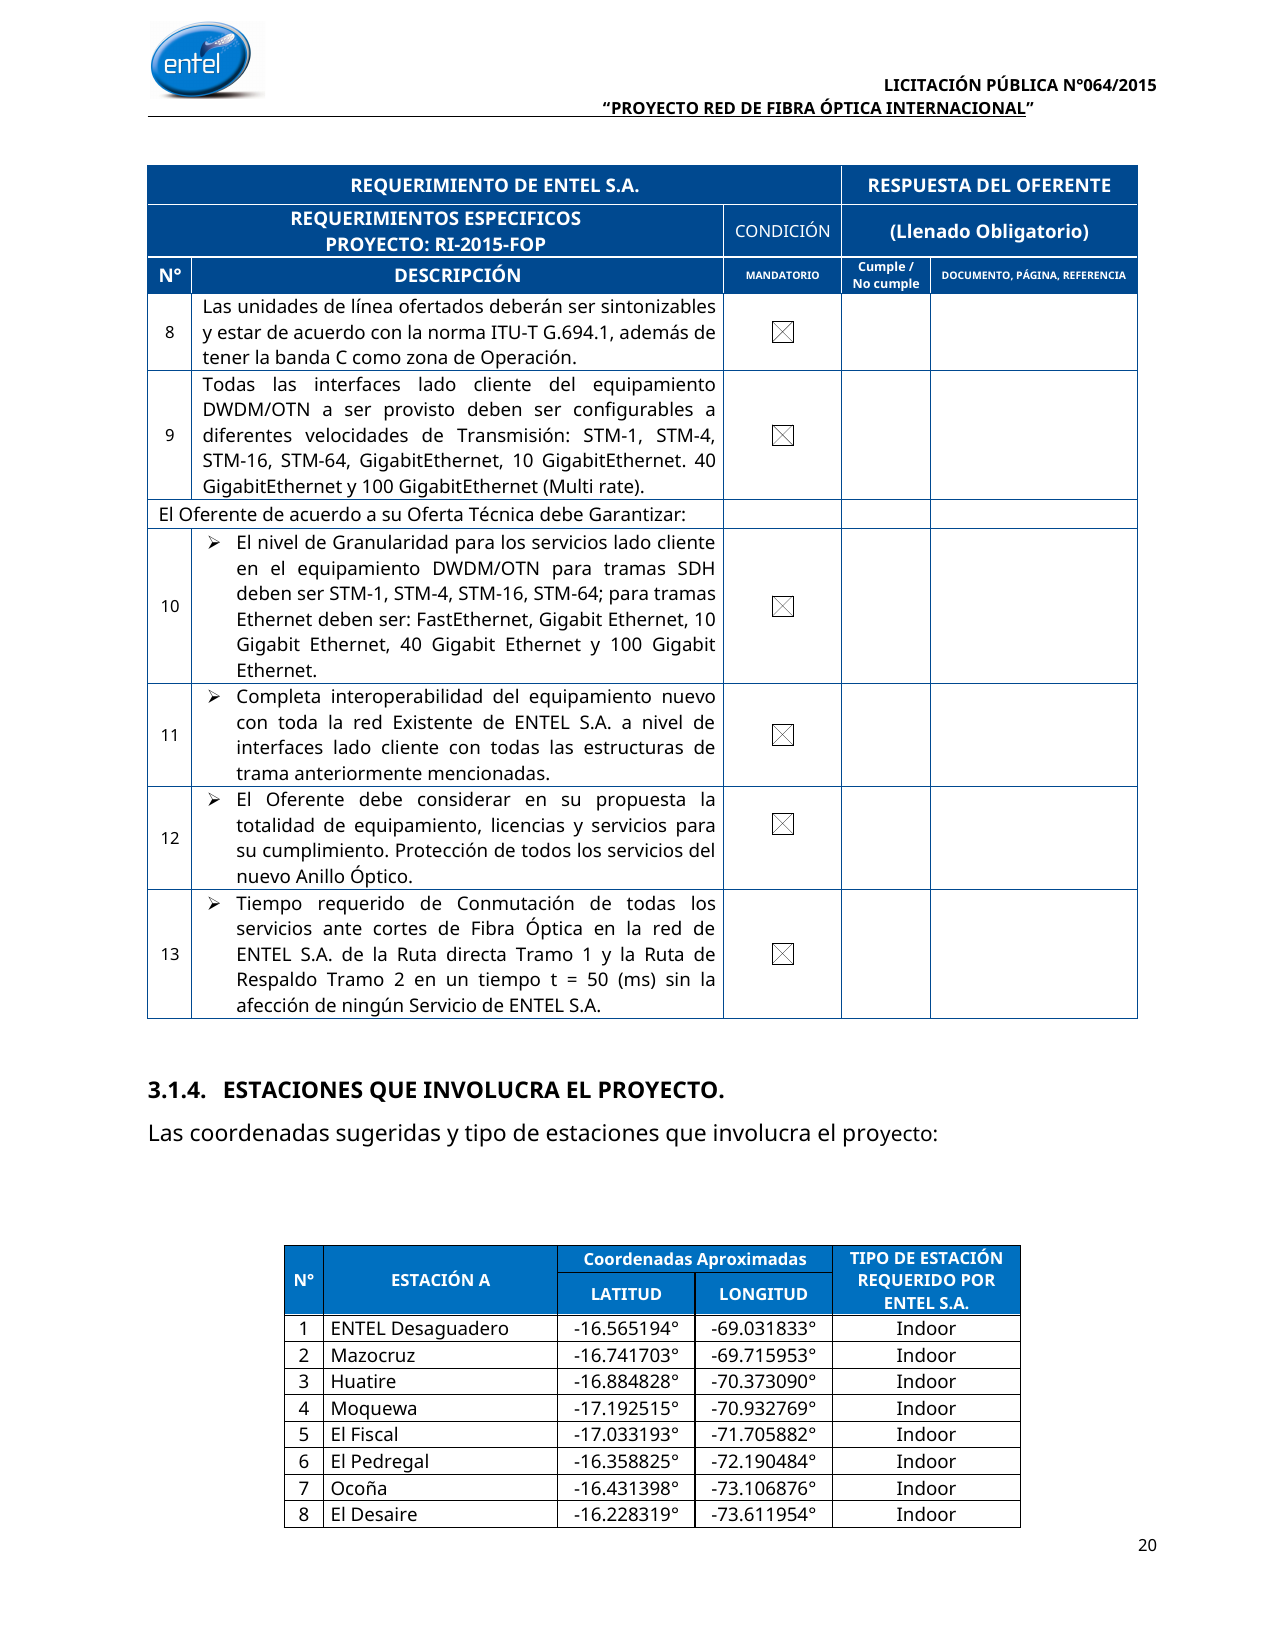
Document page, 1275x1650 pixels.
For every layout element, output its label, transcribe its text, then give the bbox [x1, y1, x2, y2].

table_cell DOCUMENTO, PÁGINA, REFERENCIA [931, 258, 1137, 293]
table_cell 6 [285, 1448, 323, 1474]
table_cell (Llenado Obligatorio) [842, 205, 1137, 256]
table_cell [842, 500, 930, 528]
table_cell Indoor [833, 1448, 1020, 1474]
table_cell [842, 684, 930, 786]
table_cell [724, 500, 841, 528]
table_cell [842, 371, 930, 499]
table_cell Indoor [833, 1475, 1020, 1500]
table_header RESPUESTA DEL OFERENTE [842, 166, 1137, 204]
table_cell [842, 890, 930, 1017]
table_cell -70.373090° [696, 1369, 832, 1394]
table_cell El Pedregal [324, 1448, 557, 1474]
table_cell Huatire [324, 1369, 557, 1394]
table_cell [931, 890, 1137, 1017]
table_cell -72.190484° [696, 1448, 832, 1474]
table_header TIPO DE ESTACIÓN REQUERIDO POR ENTEL S.A. [833, 1246, 1020, 1314]
table_cell Indoor [833, 1422, 1020, 1447]
table_cell -17.033193° [558, 1422, 694, 1447]
table_cell REQUERIMIENTOS ESPECIFICOS PROYECTO: RI-2015-FOP [148, 205, 723, 256]
table_cell 8 [285, 1501, 323, 1527]
table_cell -69.031833° [696, 1316, 832, 1341]
list Las coordenadas sugeridas y tipo de estaciones que involucra el proyecto: [148, 1117, 1157, 1149]
table_cell LATITUD [558, 1273, 694, 1314]
table_cell Indoor [833, 1395, 1020, 1421]
table_cell MANDATORIO [724, 258, 841, 293]
table_cell El Desaire [324, 1501, 557, 1527]
table_cell [842, 294, 930, 370]
table_cell 9 [148, 371, 191, 499]
table_cell Ocoña [324, 1475, 557, 1500]
table_cell [842, 787, 930, 889]
table_cell Moquewa [324, 1395, 557, 1421]
table_cell Mazocruz [324, 1342, 557, 1368]
table_cell Indoor [833, 1501, 1020, 1527]
table_cell Completa interoperabilidad del equipamiento nuevo con toda la red Existente de ENTEL S.A. a nivel de interfaces lado cliente con todas las estructuras de trama anteriormente mencionadas. [192, 684, 723, 786]
table_cell [931, 529, 1137, 682]
table_cell [724, 890, 841, 1017]
table_cell N° [148, 258, 191, 293]
table_cell -73.611954° [696, 1501, 832, 1527]
table_cell 13 [148, 890, 191, 1017]
table_cell -16.228319° [558, 1501, 694, 1527]
table_cell [724, 371, 841, 499]
table_cell -70.932769° [696, 1395, 832, 1421]
table_cell -16.431398° [558, 1475, 694, 1500]
table_cell -69.715953° [696, 1342, 832, 1368]
table_cell -16.358825° [558, 1448, 694, 1474]
table_header Coordenadas Aproximadas [558, 1246, 832, 1272]
table_cell El nivel de Granularidad para los servicios lado cliente en el equipamiento DWDM/OTN para tramas SDH deben ser STM-1, STM-4, STM-16, STM-64; para tramas Ethernet deben ser: FastEthernet, Gigabit Ethernet, 10 Gigabit Ethernet, 40 Gigabit Ethernet y 100 Gigabit Ethernet. [192, 529, 723, 682]
table_cell Tiempo requerido de Conmutación de todas los servicios ante cortes de Fibra Óptica en la red de ENTEL S.A. de la Ruta directa Tramo 1 y la Ruta de Respaldo Tramo 2 en un tiempo t = 50 (ms) sin la afección de ningún Servicio de ENTEL S.A. [192, 890, 723, 1017]
table_cell [724, 294, 841, 370]
table_cell LONGITUD [696, 1273, 832, 1314]
list ESTACIONES QUE INVOLUCRA EL PROYECTO. [148, 1074, 1157, 1105]
table_cell -17.192515° [558, 1395, 694, 1421]
table_cell Cumple / No cumple [842, 258, 930, 293]
table_cell Indoor [833, 1316, 1020, 1341]
table_cell [842, 529, 930, 682]
table_cell [724, 787, 841, 889]
table_cell Indoor [833, 1369, 1020, 1394]
table_cell Las unidades de línea ofertados deberán ser sintonizables y estar de acuerdo con la norma ITU-T G.694.1, además de tener la banda C como zona de Operación. [192, 294, 723, 370]
table_cell CONDICIÓN [724, 205, 841, 256]
table_cell [931, 500, 1137, 528]
table_cell 7 [285, 1475, 323, 1500]
table_cell El Oferente de acuerdo a su Oferta Técnica debe Garantizar: [148, 500, 723, 528]
table_cell 11 [148, 684, 191, 786]
table_cell 8 [148, 294, 191, 370]
table_cell -16.884828° [558, 1369, 694, 1394]
table_header N° [285, 1246, 323, 1314]
table_cell Todas las interfaces lado cliente del equipamiento DWDM/OTN a ser provisto deben ser configurables a diferentes velocidades de Transmisión: STM-1, STM-4, STM-16, STM-64, GigabitEthernet, 10 GigabitEthernet. 40 GigabitEthernet y 100 GigabitEthernet (Multi rate). [192, 371, 723, 499]
table_cell DESCRIPCIÓN [192, 258, 723, 293]
picture [150, 21, 266, 99]
table_cell 10 [148, 529, 191, 682]
table_cell [724, 529, 841, 682]
table_cell -16.741703° [558, 1342, 694, 1368]
table_cell [931, 294, 1137, 370]
table_header REQUERIMIENTO DE ENTEL S.A. [148, 166, 841, 204]
table_cell -73.106876° [696, 1475, 832, 1500]
table_cell -16.565194° [558, 1316, 694, 1341]
table_cell ENTEL Desaguadero [324, 1316, 557, 1341]
table_cell 12 [148, 787, 191, 889]
table_cell 4 [285, 1395, 323, 1421]
table_cell [931, 371, 1137, 499]
table_cell El Oferente debe considerar en su propuesta la totalidad de equipamiento, licencias y servicios para su cumplimiento. Protección de todos los servicios del nuevo Anillo Óptico. [192, 787, 723, 889]
table_cell [931, 787, 1137, 889]
table_cell 1 [285, 1316, 323, 1341]
table_cell 3 [285, 1369, 323, 1394]
table_cell -71.705882° [696, 1422, 832, 1447]
table_cell [724, 684, 841, 786]
table_cell Indoor [833, 1342, 1020, 1368]
table_cell [931, 684, 1137, 786]
table_cell 2 [285, 1342, 323, 1368]
table_cell El Fiscal [324, 1422, 557, 1447]
table_header ESTACIÓN A [324, 1246, 557, 1314]
table_cell 5 [285, 1422, 323, 1447]
